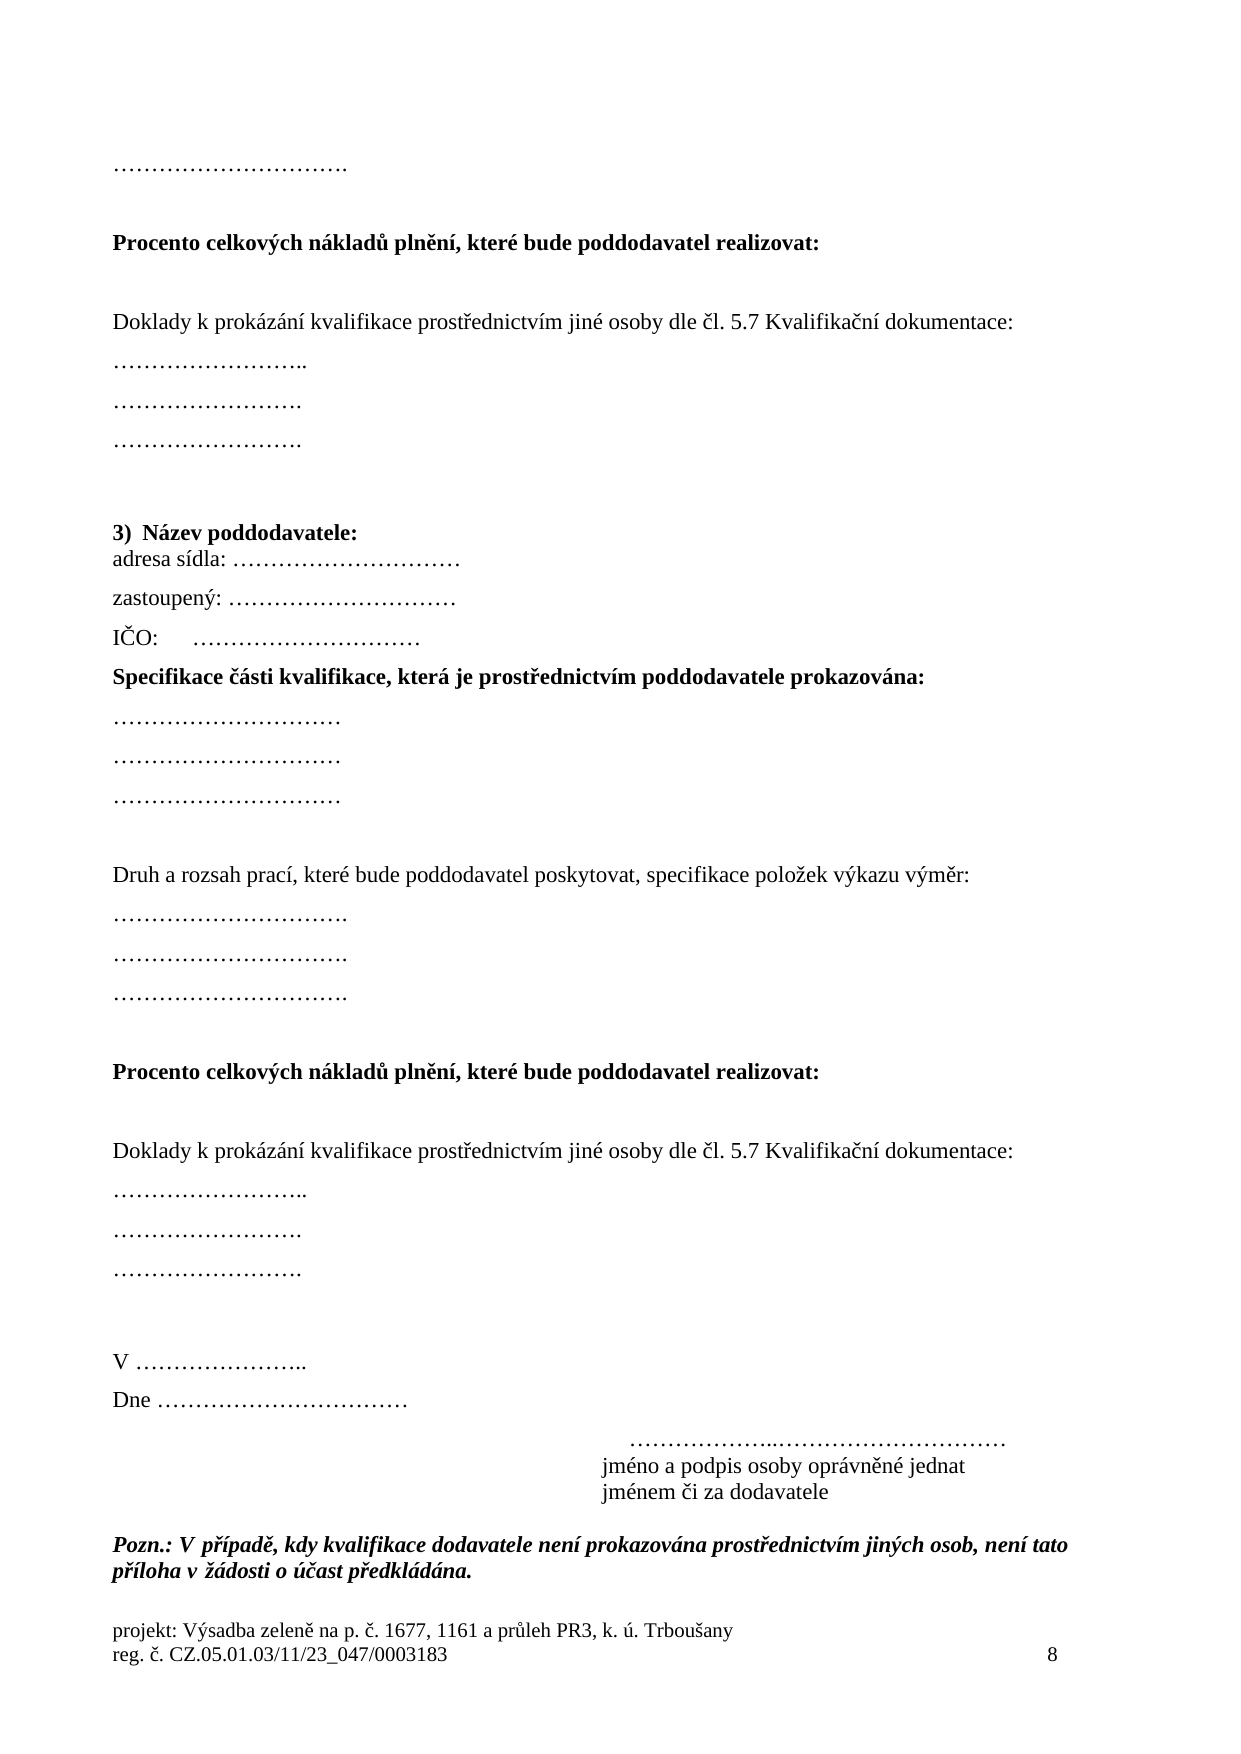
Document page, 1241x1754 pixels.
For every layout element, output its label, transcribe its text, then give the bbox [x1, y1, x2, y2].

text ………………………… [112, 782, 1128, 808]
text ………………………… [112, 703, 1128, 729]
text IČO: ………………………… [112, 624, 1128, 650]
text ……………………. [112, 426, 1128, 453]
text zastoupený: ………………………… [112, 584, 1128, 611]
text …………………………. [112, 150, 1113, 176]
text V ………………….. [112, 1348, 1128, 1374]
text …………………….. [112, 347, 1128, 374]
text Specifikace části kvalifikace, která je prostřednictvím poddodavatele prokazována: [112, 663, 1128, 690]
text adresa sídla: ………………………… [112, 545, 1128, 571]
text jménem či za dodavatele [407, 1478, 1128, 1504]
text Dne …………………………… [112, 1387, 1128, 1413]
text ……………………. [112, 1216, 1128, 1242]
text jméno a podpis osoby oprávněné jednat [407, 1452, 1128, 1478]
text ……………………. [112, 387, 1128, 413]
text Doklady k prokázání kvalifikace prostřednictvím jiné osoby dle čl. 5.7 Kvalifikační dokumentace: [112, 308, 1128, 334]
text Procento celkových nákladů plnění, které bude poddodavatel realizovat: [112, 1058, 1113, 1084]
text …………………………. [112, 900, 1113, 927]
text Pozn.: V případě, kdy kvalifikace dodavatele není prokazována prostřednictvím jiných osob, není tato příloha v žádosti o účast předkládána. [112, 1531, 1128, 1583]
text …………………………. [112, 979, 1113, 1006]
text …………………….. [112, 1177, 1128, 1203]
text Doklady k prokázání kvalifikace prostřednictvím jiné osoby dle čl. 5.7 Kvalifikační dokumentace: [112, 1137, 1128, 1163]
text Procento celkových nákladů plnění, které bude poddodavatel realizovat: [112, 229, 1113, 255]
text ………………………… [112, 742, 1128, 769]
list Název poddodavatele: [112, 518, 1128, 545]
text …………………………. [112, 940, 1113, 966]
text Druh a rozsah prací, které bude poddodavatel poskytovat, specifikace položek výkazu výměr: [112, 861, 1128, 887]
text ………………..………………………… [555, 1425, 1128, 1452]
text ……………………. [112, 1256, 1128, 1282]
